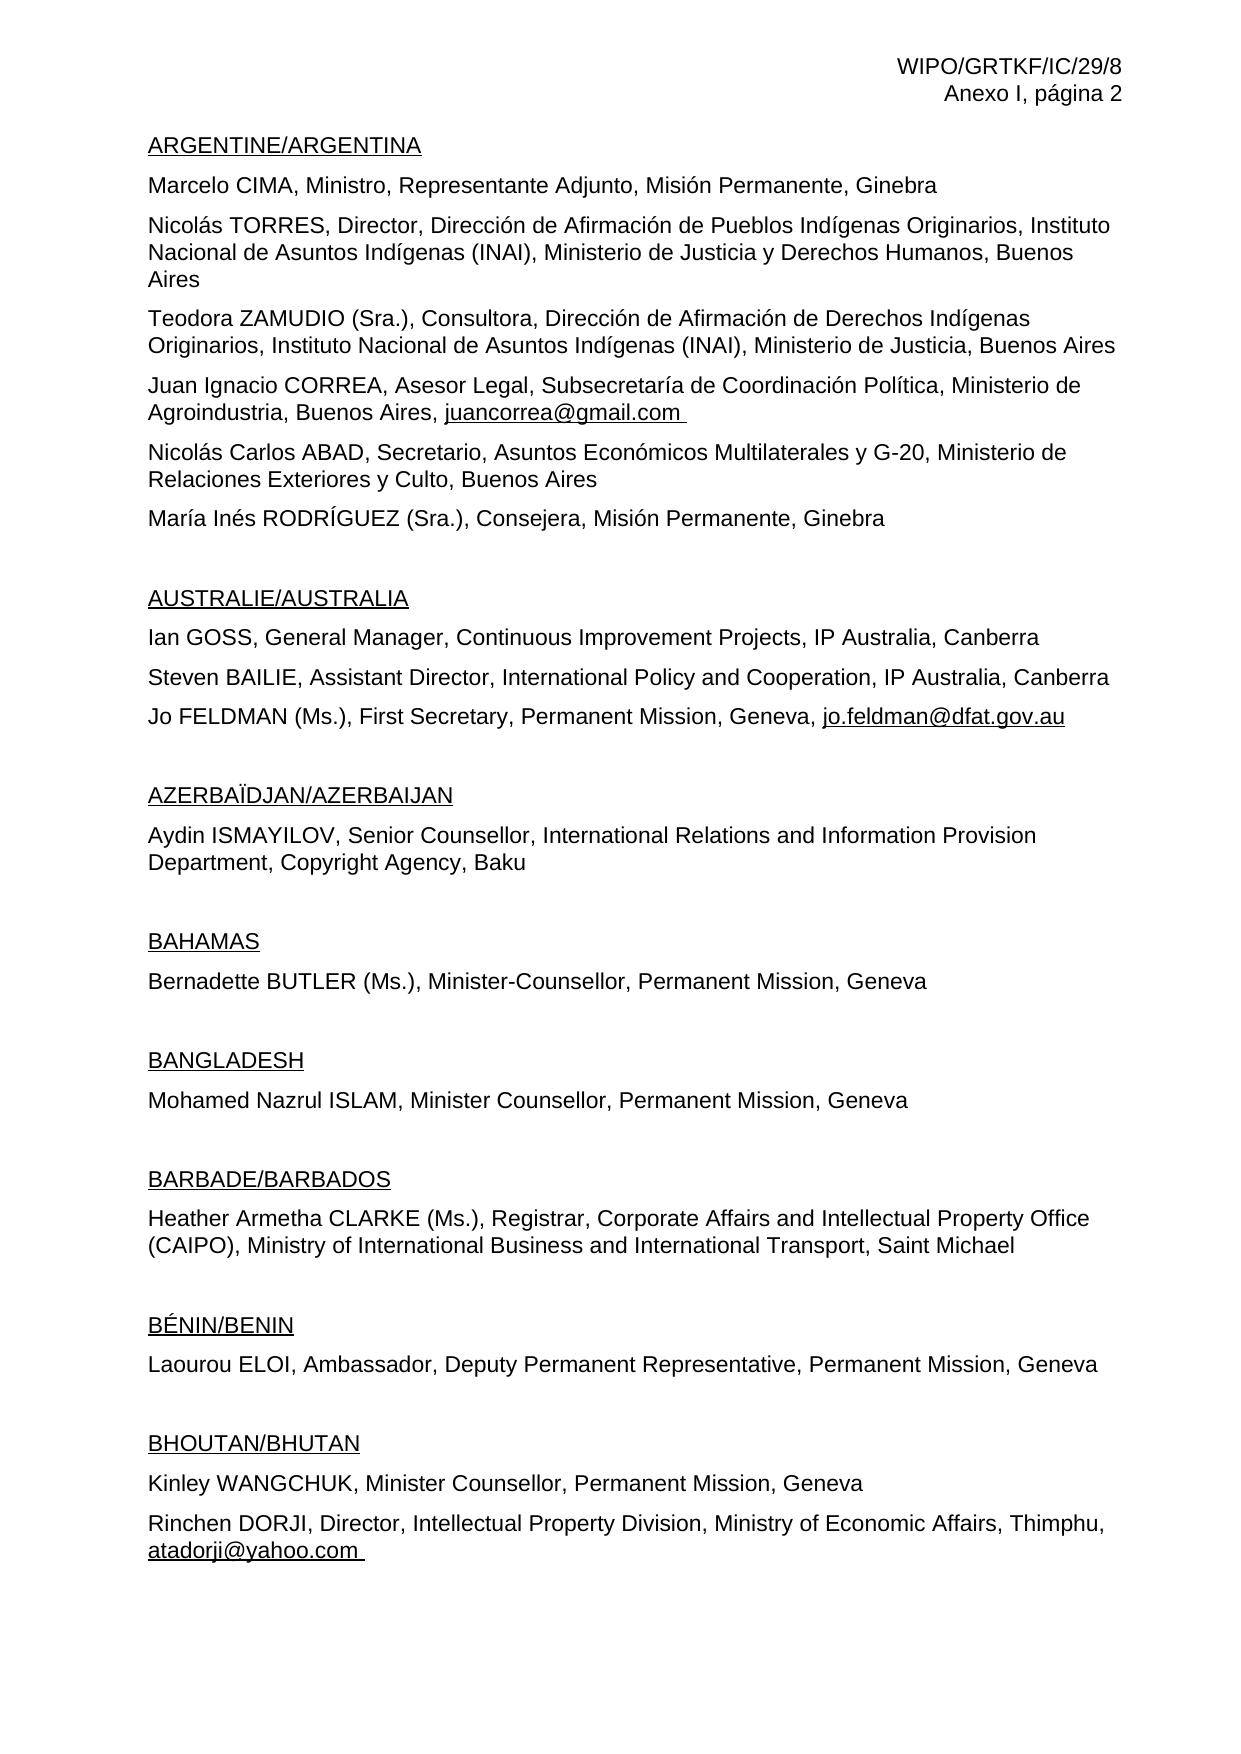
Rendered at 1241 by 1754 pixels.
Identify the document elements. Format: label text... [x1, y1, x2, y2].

text BANGLADESH [148, 1047, 1122, 1074]
text ARGENTINE/ARGENTINA [148, 132, 1122, 159]
text Marcelo CIMA, Ministro, Representante Adjunto, Misión Permanente, Ginebra [148, 172, 1122, 199]
text Steven BAILIE, Assistant Director, International Policy and Cooperation, IP Australia, Canberra [148, 663, 1122, 691]
text María Inés RODRÍGUEZ (Sra.), Consejera, Misión Permanente, Ginebra [148, 505, 1122, 532]
text Kinley WANGCHUK, Minister Counsellor, Permanent Mission, Geneva [148, 1470, 1122, 1497]
text BÉNIN/BENIN [148, 1311, 1122, 1338]
text Teodora ZAMUDIO (Sra.), Consultora, Dirección de Afirmación de Derechos Indígenas Originarios, Instituto Nacional de Asuntos Indígenas (INAI), Ministerio de Justicia, Buenos Aires [148, 305, 1122, 359]
text Juan Ignacio CORREA, Asesor Legal, Subsecretaría de Coordinación Política, Ministerio de Agroindustria, Buenos Aires, juancorrea@gmail.com [148, 372, 1122, 426]
text Jo FELDMAN (Ms.), First Secretary, Permanent Mission, Geneva, jo.feldman@dfat.gov.au [148, 703, 1122, 730]
text Bernadette BUTLER (Ms.), Minister-Counsellor, Permanent Mission, Geneva [148, 968, 1122, 995]
text Nicolás TORRES, Director, Dirección de Afirmación de Pueblos Indígenas Originarios, Instituto Nacional de Asuntos Indígenas (INAI), Ministerio de Justicia y Derechos Humanos, Buenos Aires [148, 211, 1122, 293]
text Ian GOSS, General Manager, Continuous Improvement Projects, IP Australia, Canberra [148, 624, 1122, 651]
text Rinchen DORJI, Director, Intellectual Property Division, Ministry of Economic Affairs, Thimphu, atadorji@yahoo.com [148, 1509, 1122, 1563]
text AZERBAÏDJAN/AZERBAIJAN [148, 782, 1122, 809]
text Mohamed Nazrul ISLAM, Minister Counsellor, Permanent Mission, Geneva [148, 1086, 1122, 1113]
text Heather Armetha CLARKE (Ms.), Registrar, Corporate Affairs and Intellectual Property Office (CAIPO), Ministry of International Business and International Transport, Saint Michael [148, 1205, 1122, 1259]
text BAHAMAS [148, 928, 1122, 955]
text AUSTRALIE/AUSTRALIA [148, 584, 1122, 611]
text BARBADE/BARBADOS [148, 1166, 1122, 1193]
text Aydin ISMAYILOV, Senior Counsellor, International Relations and Information Provision Department, Copyright Agency, Baku [148, 822, 1122, 876]
text BHOUTAN/BHUTAN [148, 1430, 1122, 1457]
text Nicolás Carlos ABAD, Secretario, Asuntos Económicos Multilaterales y G-20, Ministerio de Relaciones Exteriores y Culto, Buenos Aires [148, 438, 1122, 493]
text Laourou ELOI, Ambassador, Deputy Permanent Representative, Permanent Mission, Geneva [148, 1351, 1122, 1378]
